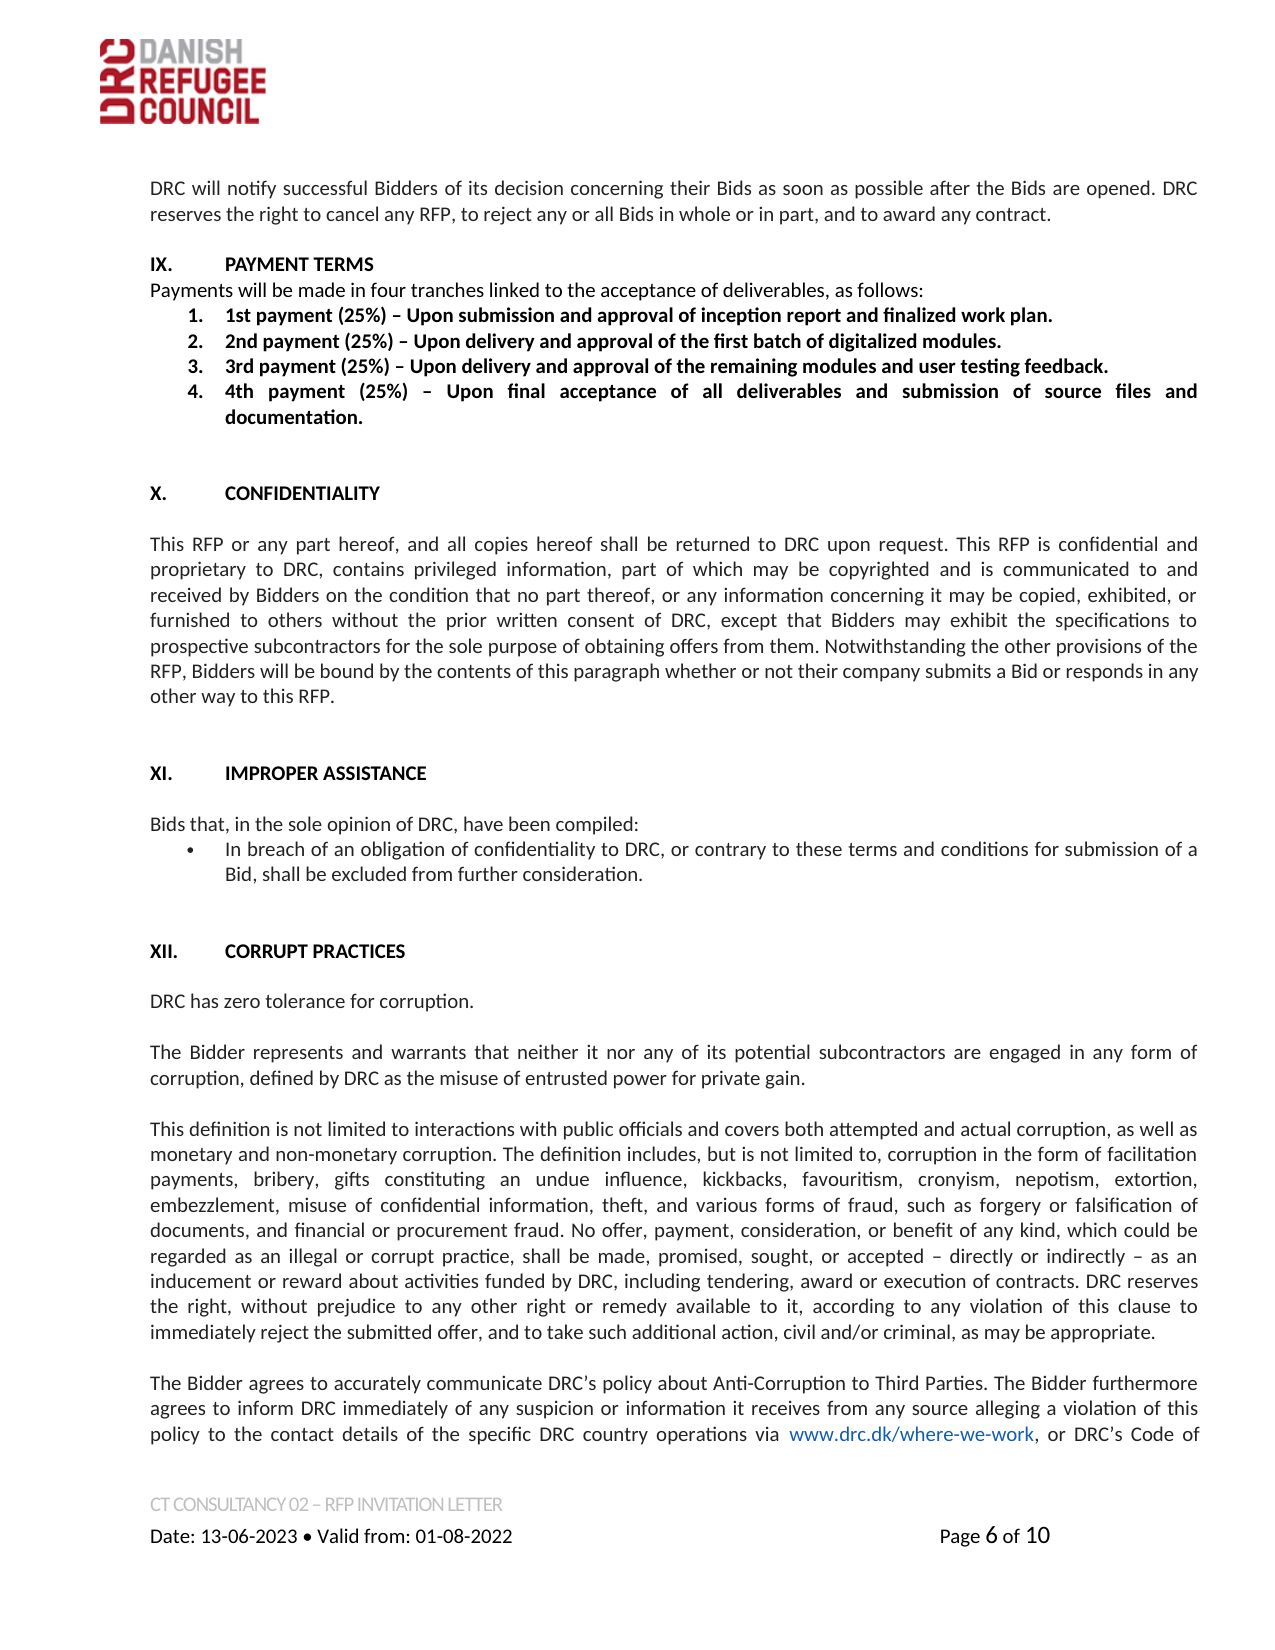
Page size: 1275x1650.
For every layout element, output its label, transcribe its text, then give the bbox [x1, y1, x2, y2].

text This RFP or any part hereof, and all copies hereof shall be returned to DRC upon request. This RFP is confidential and proprietary to DRC, contains privileged information, part of which may be copyrighted and is communicated to and received by Bidders on the condition that no part thereof, or any information concerning it may be copied, exhibited, or furnished to others without the prior written consent of DRC, except that Bidders may exhibit the specifications to prospective subcontractors for the sole purpose of obtaining offers from them. Notwithstanding the other provisions of the RFP, Bidders will be bound by the contents of this paragraph whether or not their company submits a Bid or responds in any other way to this RFP. [150, 531, 1200, 709]
text DRC will notify successful Bidders of its decision concerning their Bids as soon as possible after the Bids are opened. DRC reserves the right to cancel any RFP, to reject any or all Bids in whole or in part, and to award any contract. [150, 175, 1200, 226]
text This definition is not limited to interactions with public officials and covers both attempted and actual corruption, as well as monetary and non-monetary corruption. The definition includes, but is not limited to, corruption in the form of facilitation payments, bribery, gifts constituting an undue influence, kickbacks, favouritism, cronyism, nepotism, extortion, embezzlement, misuse of confidential information, theft, and various forms of fraud, such as forgery or falsification of documents, and financial or procurement fraud. No offer, payment, consideration, or benefit of any kind, which could be regarded as an illegal or corrupt practice, shall be made, promised, sought, or accepted – directly or indirectly – as an inducement or reward about activities funded by DRC, including tendering, award or execution of contracts. DRC reserves the right, without prejudice to any other right or remedy available to it, according to any violation of this clause to immediately reject the submitted offer, and to take such additional action, civil and/or criminal, as may be appropriate. [150, 1116, 1200, 1344]
list 2nd payment (25%) – Upon delivery and approval of the first batch of digitalized modules. [187, 328, 1200, 353]
text DRC has zero tolerance for corruption. [150, 989, 1200, 1014]
subtitle Payment terms [150, 252, 1200, 277]
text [150, 1370, 1200, 1446]
text Bids that, in the sole opinion of DRC, have been compiled: [150, 811, 1200, 836]
list 3rd payment (25%) – Upon delivery and approval of the remaining modules and user testing feedback. [187, 353, 1200, 379]
subtitle Corrupt Practices [150, 938, 1200, 963]
subtitle Improper Assistance [150, 760, 1200, 785]
text Payments will be made in four tranches linked to the acceptance of deliverables, as follows: [150, 277, 1200, 302]
list In breach of an obligation of confidentiality to DRC, or contrary to these terms and conditions for submission of a Bid, shall be excluded from further consideration. [187, 836, 1200, 887]
text The Bidder represents and warrants that neither it nor any of its potential subcontractors are engaged in any form of corruption, defined by DRC as the misuse of entrusted power for private gain. [150, 1039, 1200, 1090]
list 4th payment (25%) – Upon final acceptance of all deliverables and submission of source files and documentation. [187, 379, 1200, 429]
subtitle Confidentiality [150, 480, 1200, 506]
list 1st payment (25%) – Upon submission and approval of inception report and finalized work plan. [187, 302, 1200, 328]
picture [100, 39, 266, 124]
